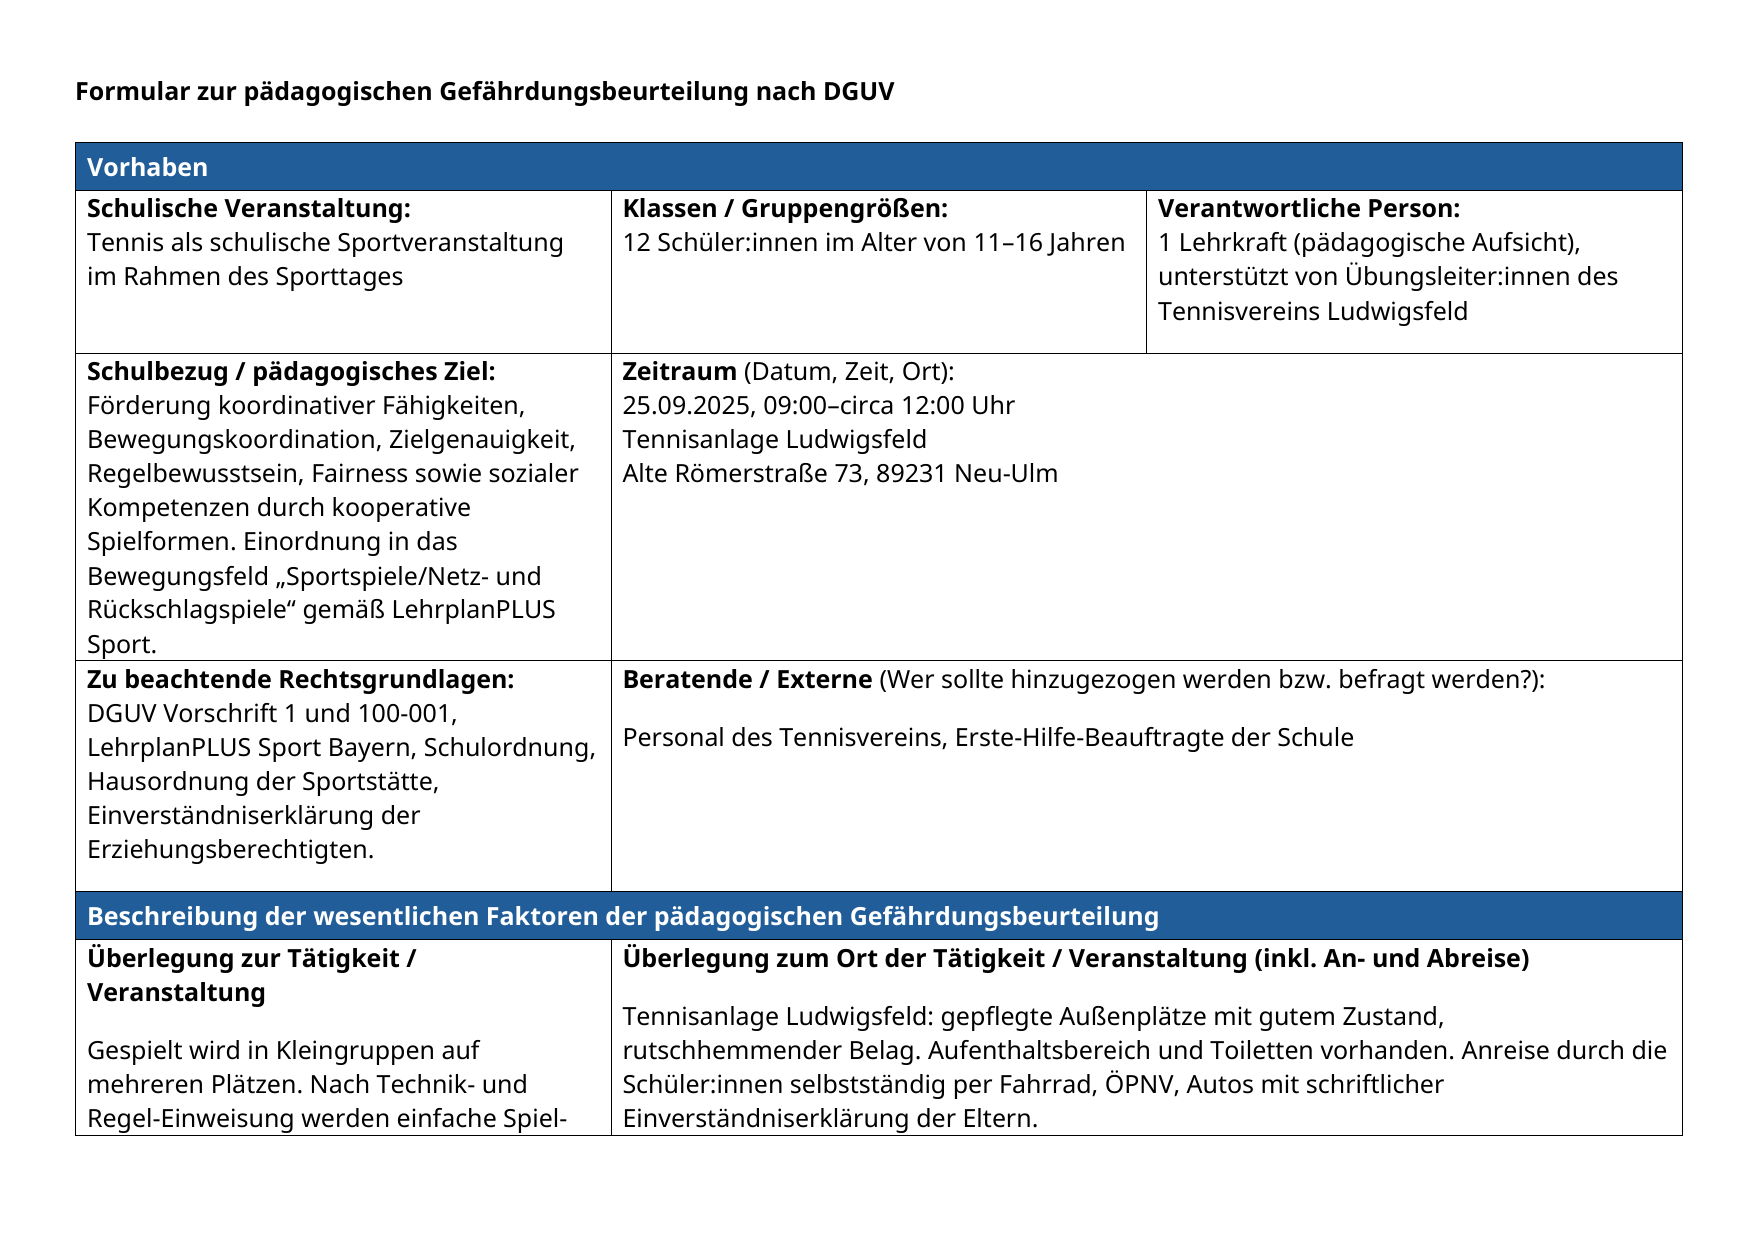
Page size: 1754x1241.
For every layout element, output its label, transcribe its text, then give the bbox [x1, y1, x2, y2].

table_cell Verantwortliche Person: 1 Lehrkraft (pädagogische Aufsicht), unterstützt von Übungsleiter:innen des Tennisvereins Ludwigsfeld [1147, 191, 1682, 353]
table_cell Schulische Veranstaltung: Tennis als schulische Sportveranstaltung im Rahmen des Sporttages [76, 191, 611, 353]
table_cell Beratende / Externe (Wer sollte hinzugezogen werden bzw. befragt werden?): Personal des Tennisvereins, Erste-Hilfe-Beauftragte der Schule [612, 661, 1682, 891]
table_cell Zu beachtende Rechtsgrundlagen: DGUV Vorschrift 1 und 100-001, LehrplanPLUS Sport Bayern, Schulordnung, Hausordnung der Sportstätte, Einverständniserklärung der Erziehungsberechtigten. [76, 661, 611, 891]
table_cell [612, 940, 1682, 1135]
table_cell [76, 940, 611, 1135]
table_header Vorhaben [76, 143, 1682, 190]
table_cell Klassen / Gruppengrößen: 12 Schüler:innen im Alter von 11–16 Jahren [612, 191, 1146, 353]
table_cell Schulbezug / pädagogisches Ziel: Förderung koordinativer Fähigkeiten, Bewegungskoordination, Zielgenauigkeit, Regelbewusstsein, Fairness sowie sozialer Kompetenzen durch kooperative Spielformen. Einordnung in das Bewegungsfeld „Sportspiele/Netz- und Rückschlagspiele“ gemäß LehrplanPLUS Sport. [76, 354, 611, 660]
table_cell Beschreibung der wesentlichen Faktoren der pädagogischen Gefährdungsbeurteilung [76, 892, 1682, 939]
table_cell Zeitraum (Datum, Zeit, Ort): 25.09.2025, 09:00–circa 12:00 Uhr Tennisanlage Ludwigsfeld Alte Römerstraße 73, 89231 Neu-Ulm [612, 354, 1682, 660]
